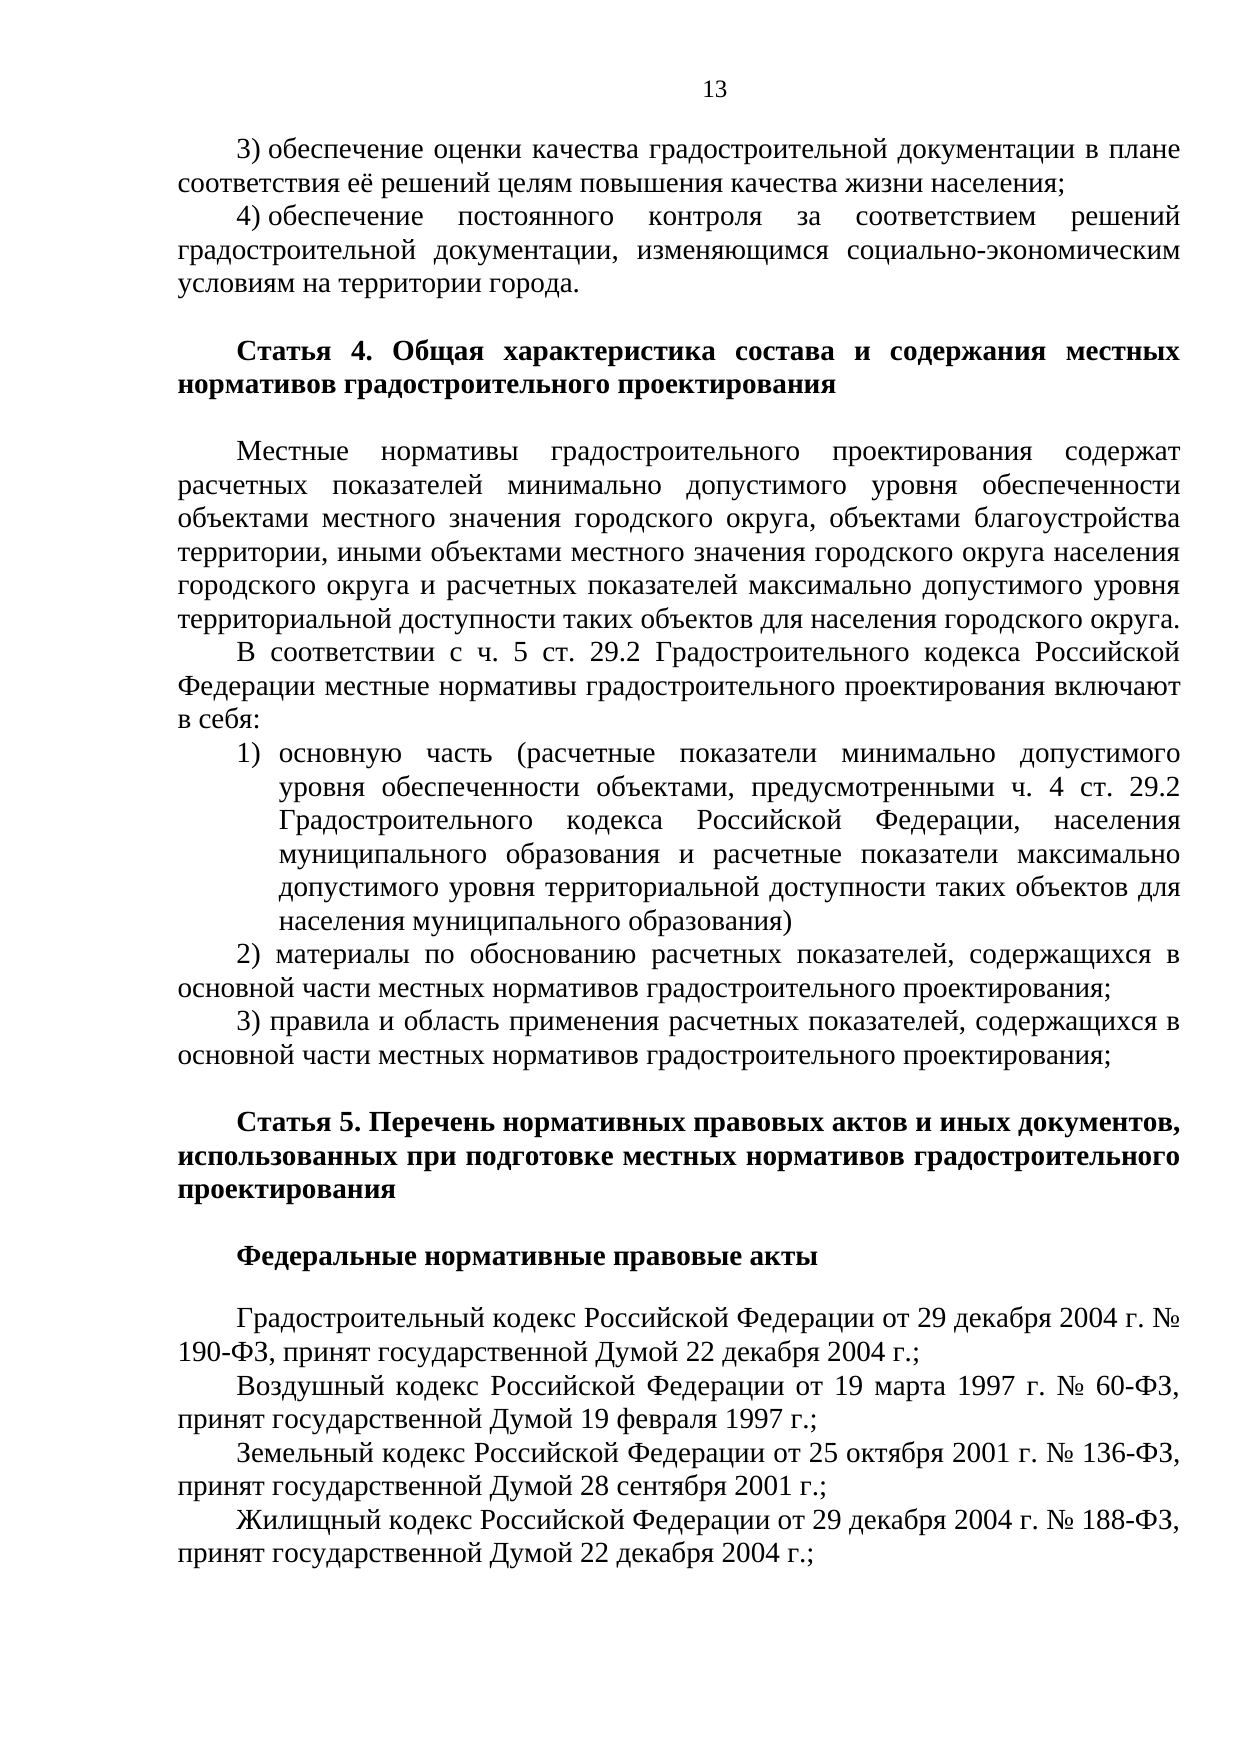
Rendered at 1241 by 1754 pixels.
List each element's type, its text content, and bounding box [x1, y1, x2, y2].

text 2) материалы по обоснованию расчетных показателей, содержащихся в основной части местных нормативов градостроительного проектирования; [177, 936, 1181, 1003]
text 3) обеспечение оценки качества градостроительной документации в плане соответствия её решений целям повышения качества жизни населения; [177, 131, 1181, 198]
text Градостроительный кодекс Российской Федерации от 29 декабря 2004 г. № 190-ФЗ, принят государственной Думой 22 декабря 2004 г.; [177, 1301, 1181, 1368]
text Жилищный кодекс Российской Федерации от 29 декабря 2004 г. № 188-ФЗ, принят государственной Думой 22 декабря 2004 г.; [177, 1502, 1181, 1569]
text Воздушный кодекс Российской Федерации от 19 марта 1997 г. № 60-ФЗ, принят государственной Думой 19 февраля 1997 г.; [177, 1368, 1181, 1435]
text 4) обеспечение постоянного контроля за соответствием решений градостроительной документации, изменяющимся социально-экономическим условиям на территории города. [177, 198, 1181, 299]
subtitle Статья 4. Общая характеристика состава и содержания местных нормативов градостроительного проектирования [177, 333, 1181, 400]
text Земельный кодекс Российской Федерации от 25 октября 2001 г. № 136-ФЗ, принят государственной Думой 28 сентября 2001 г.; [177, 1435, 1181, 1502]
list основную часть (расчетные показатели минимально допустимого уровня обеспеченности объектами, предусмотренными ч. 4 ст. 29.2 Градостроительного кодекса Российской Федерации, населения муниципального образования и расчетные показатели максимально допустимого уровня территориальной доступности таких объектов для населения муниципального образования) [236, 735, 1181, 936]
text Местные нормативы градостроительного проектирования содержат расчетных показателей минимально допустимого уровня обеспеченности объектами местного значения городского округа, объектами благоустройства территории, иными объектами местного значения городского округа населения городского округа и расчетных показателей максимально допустимого уровня территориальной доступности таких объектов для населения городского округа. [177, 433, 1181, 634]
text 3) правила и область применения расчетных показателей, содержащихся в основной части местных нормативов градостроительного проектирования; [177, 1003, 1181, 1071]
text Федеральные нормативные правовые акты [177, 1238, 1181, 1272]
subtitle Статья 5. Перечень нормативных правовых актов и иных документов, использованных при подготовке местных нормативов градостроительного проектирования [177, 1104, 1181, 1205]
text В соответствии с ч. 5 ст. 29.2 Градостроительного кодекса Российской Федерации местные нормативы градостроительного проектирования включают в себя: [177, 634, 1181, 735]
